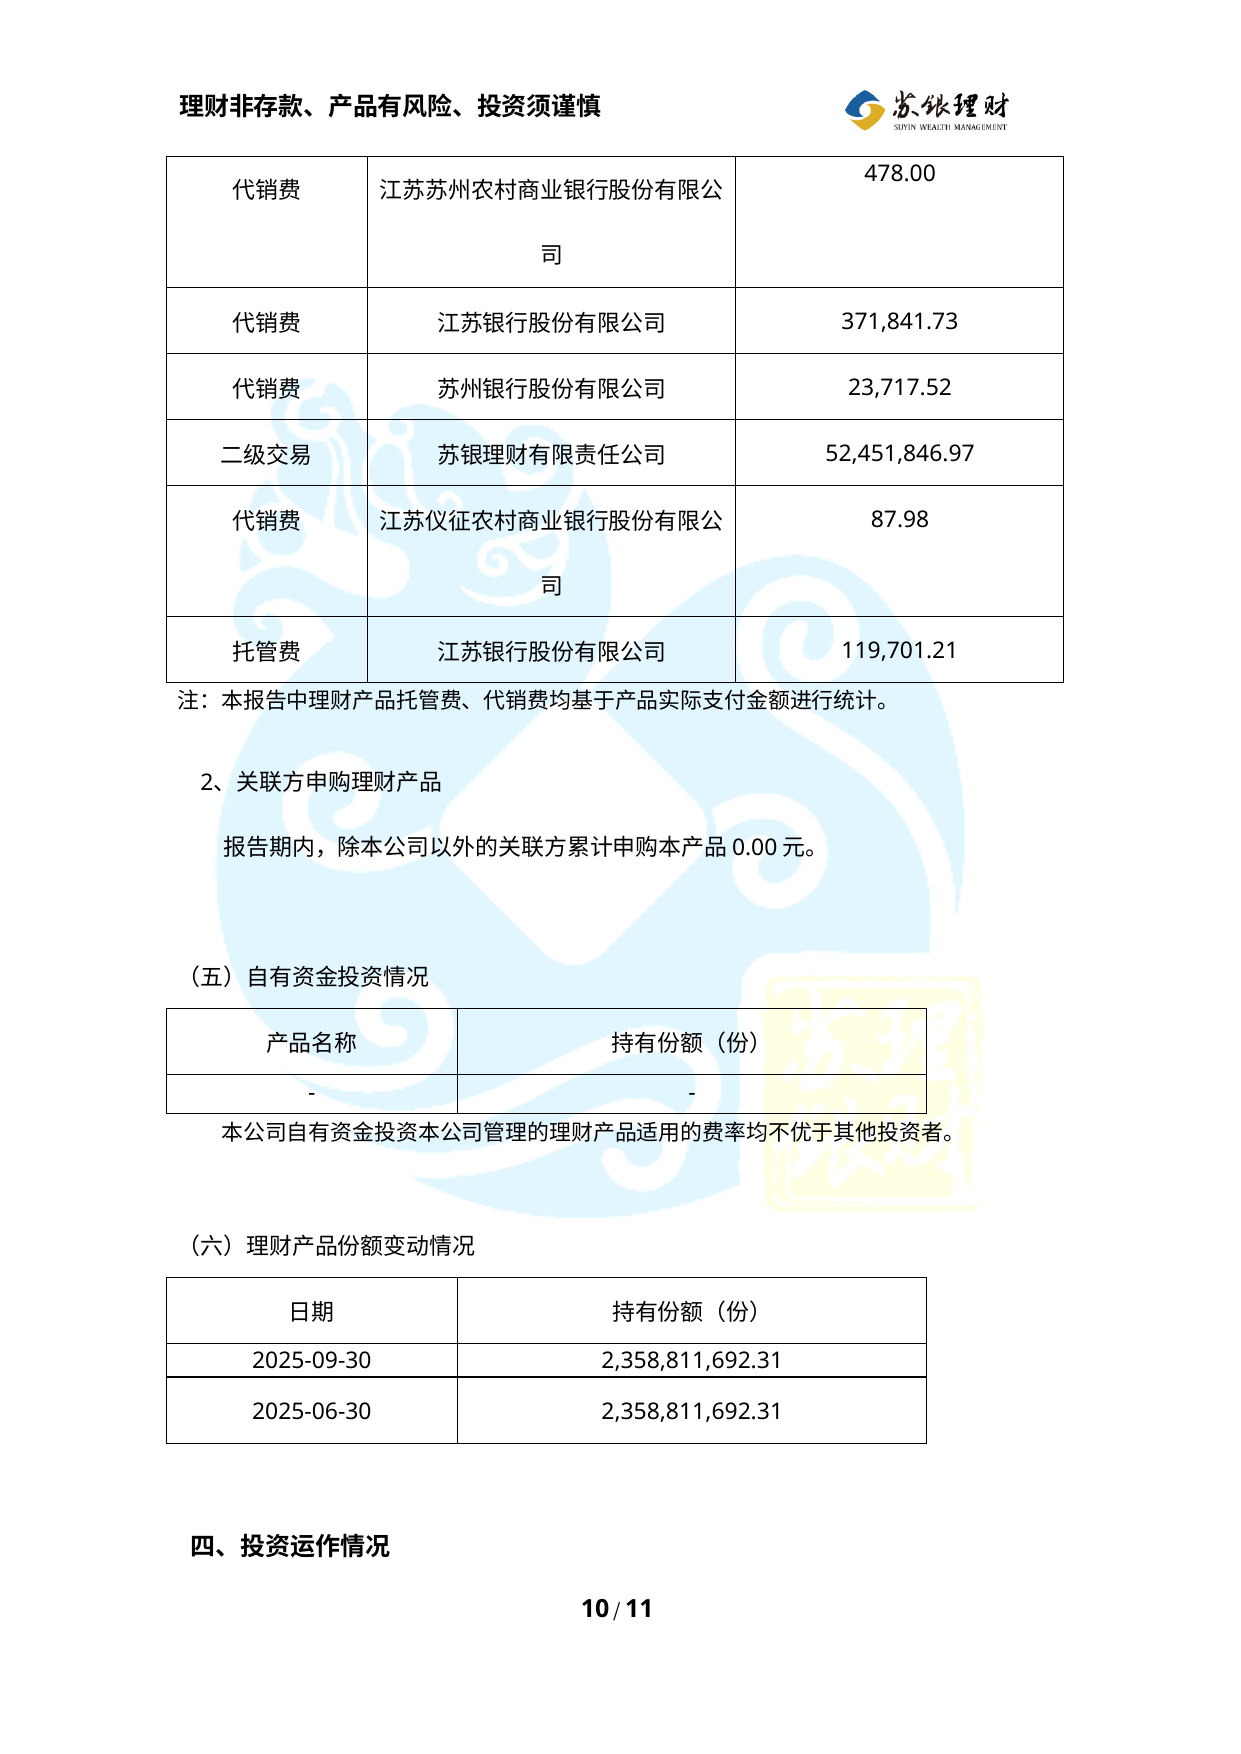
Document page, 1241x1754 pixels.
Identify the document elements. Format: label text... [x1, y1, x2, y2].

table_cell 代销费 [167, 486, 367, 616]
table_cell 52,451,846.97 [736, 420, 1063, 485]
subtitle 四、投资运作情况 [190, 1512, 1053, 1577]
table_cell 代销费 [167, 157, 367, 287]
table_header 日期 [167, 1278, 457, 1343]
table_cell 2,358,811,692.31 [458, 1378, 926, 1442]
table_cell 371,841.73 [736, 288, 1063, 353]
text 本公司自有资金投资本公司管理的理财产品适用的费率均不优于其他投资者。 [177, 1114, 1053, 1147]
text （六）理财产品份额变动情况 [177, 1212, 1053, 1277]
table_cell 2,358,811,692.31 [458, 1344, 926, 1376]
text 2、关联方申购理财产品 [177, 748, 1053, 813]
picture [820, 72, 1039, 143]
table_cell - [167, 1075, 457, 1113]
text 报告期内，除本公司以外的关联方累计申购本产品0.00元。 [177, 813, 1053, 878]
table_cell 478.00 [736, 157, 1063, 287]
table_cell - [458, 1075, 926, 1113]
table_cell 代销费 [167, 354, 367, 419]
table_header 产品名称 [167, 1009, 457, 1074]
table_cell 苏州银行股份有限公司 [368, 354, 735, 419]
table_cell 代销费 [167, 288, 367, 353]
table_cell 23,717.52 [736, 354, 1063, 419]
table_cell 江苏苏州农村商业银行股份有限公司 [368, 157, 735, 287]
text 注：本报告中理财产品托管费、代销费均基于产品实际支付金额进行统计。 [177, 683, 1053, 715]
table_cell 二级交易 [167, 420, 367, 485]
table_cell 2025-06-30 [167, 1378, 457, 1442]
table_cell 江苏银行股份有限公司 [368, 288, 735, 353]
table_cell 87.98 [736, 486, 1063, 616]
table_cell 江苏仪征农村商业银行股份有限公司 [368, 486, 735, 616]
table_header 持有份额（份） [458, 1009, 926, 1074]
text （五）自有资金投资情况 [177, 943, 1053, 1008]
table_cell 托管费 [167, 617, 367, 682]
table_cell 119,701.21 [736, 617, 1063, 682]
table_cell 2025-09-30 [167, 1344, 457, 1376]
table_cell 江苏银行股份有限公司 [368, 617, 735, 682]
table_header 持有份额（份） [458, 1278, 926, 1343]
table_cell 苏银理财有限责任公司 [368, 420, 735, 485]
